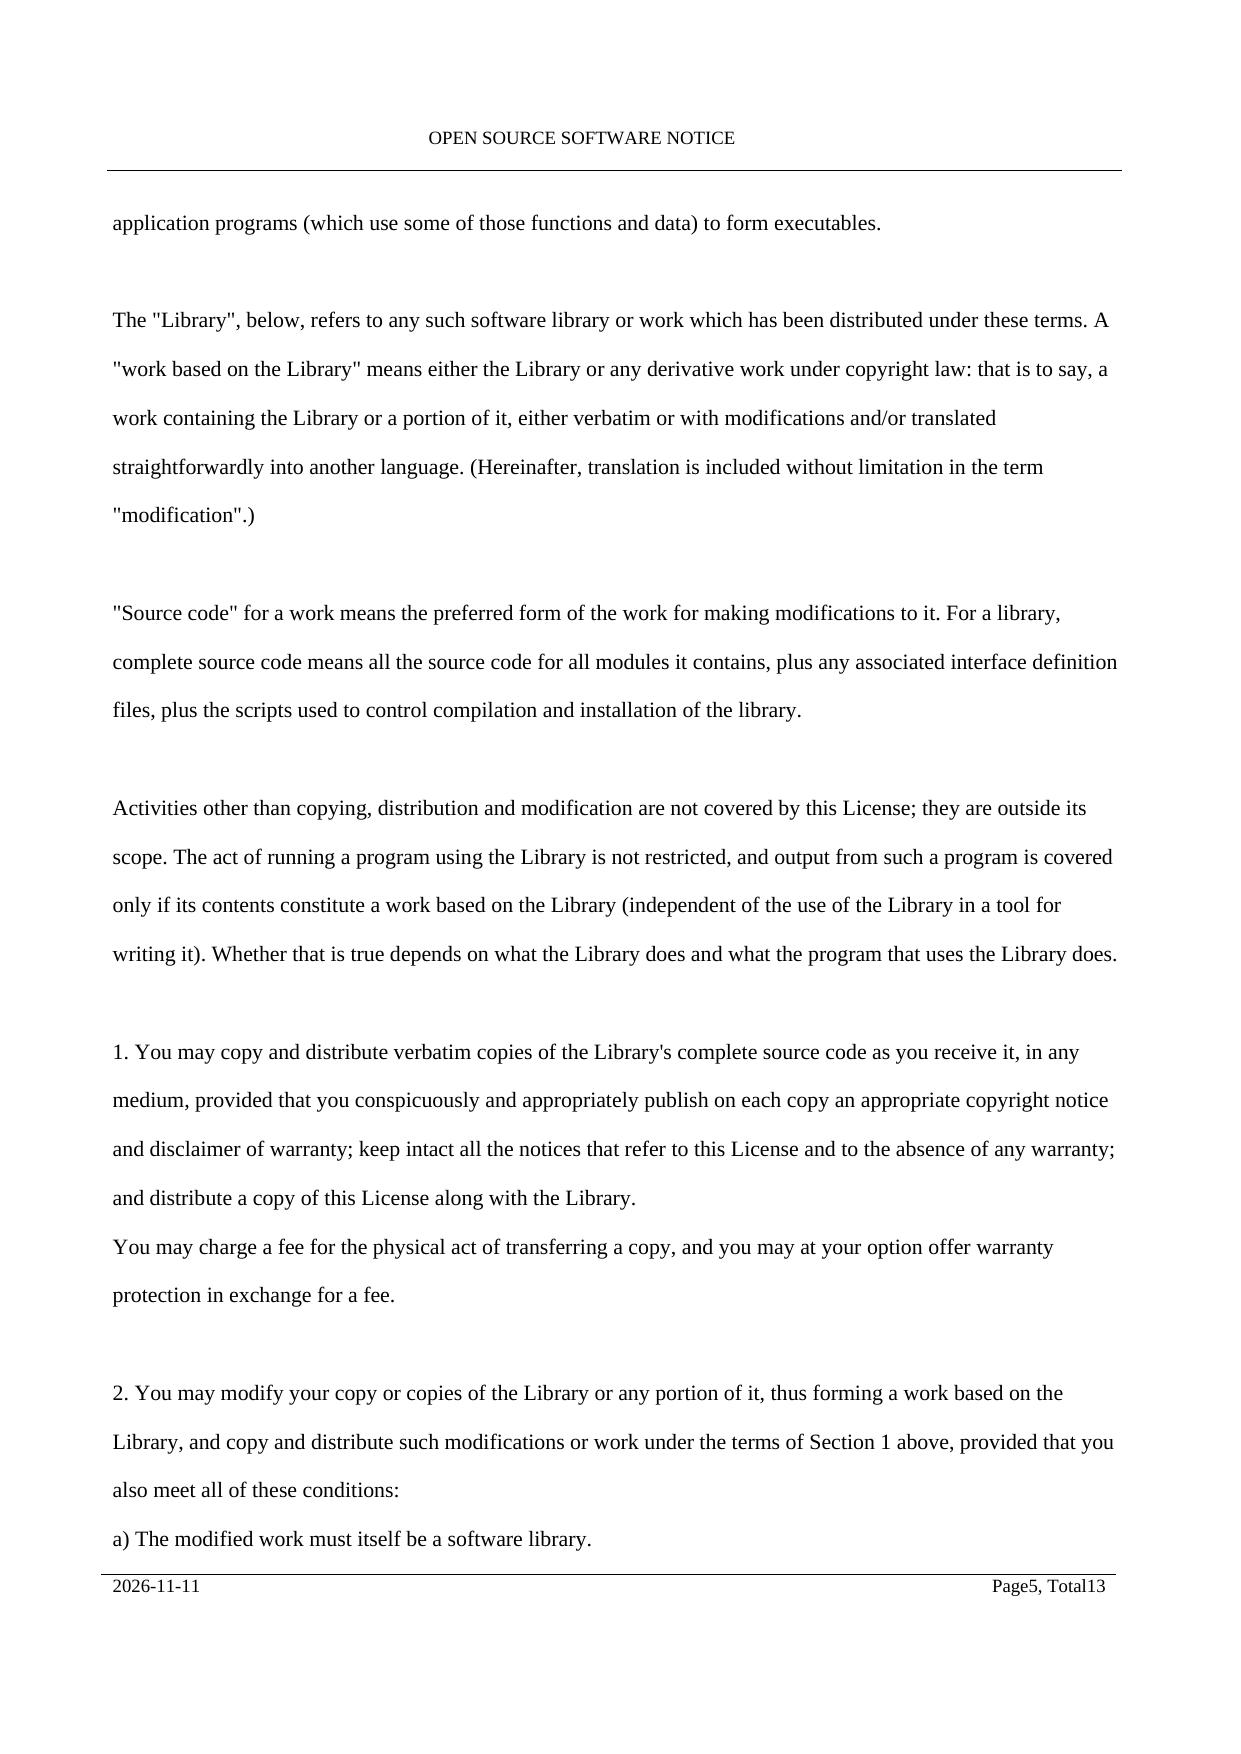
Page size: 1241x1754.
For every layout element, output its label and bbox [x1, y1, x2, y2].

text [112, 206, 1128, 1555]
